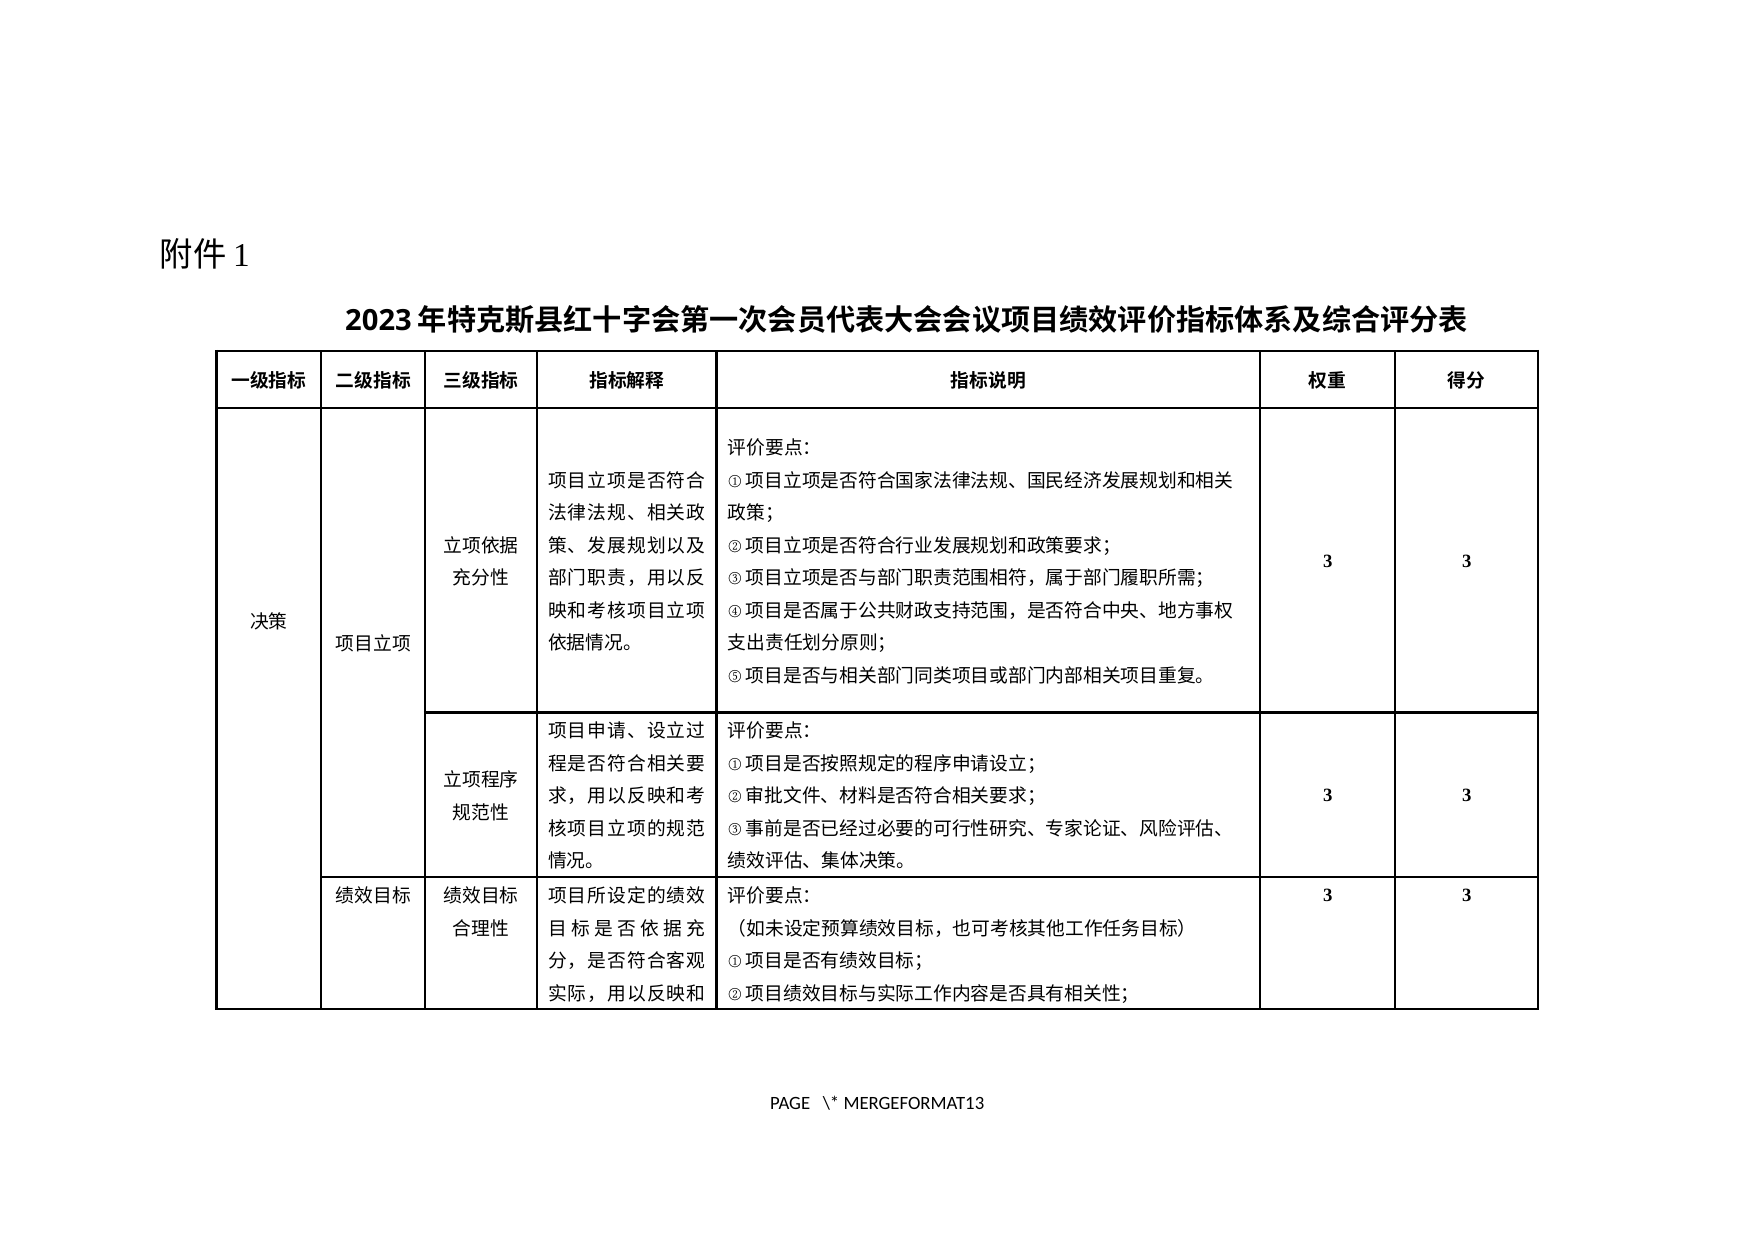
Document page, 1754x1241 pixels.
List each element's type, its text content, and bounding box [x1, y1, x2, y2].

table_cell 3 [1396, 714, 1537, 876]
table_cell 3 [1396, 409, 1537, 711]
table_cell 决策 [218, 409, 320, 1008]
table_cell 立项程序 规范性 [426, 714, 536, 876]
table_header 指标解释 [538, 352, 715, 407]
table_header 指标说明 [718, 352, 1259, 407]
table_header 三级指标 [426, 352, 536, 407]
table_cell 项目立项是否符合法律法规、相关政策、发展规划以及部门职责，用以反映和考核项目立项依据情况。 [538, 409, 715, 711]
text 附件1 [159, 220, 1594, 285]
table_header 二级指标 [322, 352, 424, 407]
table_header 一级指标 [218, 352, 320, 407]
table_cell 项目申请、设立过程是否符合相关要求，用以反映和考核项目立项的规范情况。 [538, 714, 715, 876]
table_cell 评价要点： ①项目立项是否符合国家法律法规、国民经济发展规划和相关政策； ②项目立项是否符合行业发展规划和政策要求； ③项目立项是否与部门职责范围相符，属于部门履职所需； ④项目是否属于公共财政支持范围，是否符合中央、地方事权支出责任划分原则； ⑤项目是否与相关部门同类项目或部门内部相关项目重复。 [718, 409, 1259, 711]
table_cell 绩效目标 合理性 [426, 878, 536, 1008]
text 2023年特克斯县红十字会第一次会员代表大会会议项目绩效评价指标体系及综合评分表 [159, 285, 1594, 350]
table_cell 评价要点： ①项目是否按照规定的程序申请设立； ②审批文件、材料是否符合相关要求； ③事前是否已经过必要的可行性研究、专家论证、风险评估、绩效评估、集体决策。 [718, 714, 1259, 876]
table_cell 立项依据 充分性 [426, 409, 536, 711]
table_cell 3 [1261, 714, 1394, 876]
table_cell 3 [1261, 878, 1394, 1008]
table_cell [538, 878, 715, 1008]
table_cell 3 [1396, 878, 1537, 1008]
table_header 权重 [1261, 352, 1394, 407]
table_cell 绩效目标 [322, 878, 424, 1008]
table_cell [718, 878, 1259, 1008]
table_header 得分 [1396, 352, 1537, 407]
table_cell 项目立项 [322, 409, 424, 876]
table_cell 3 [1261, 409, 1394, 711]
